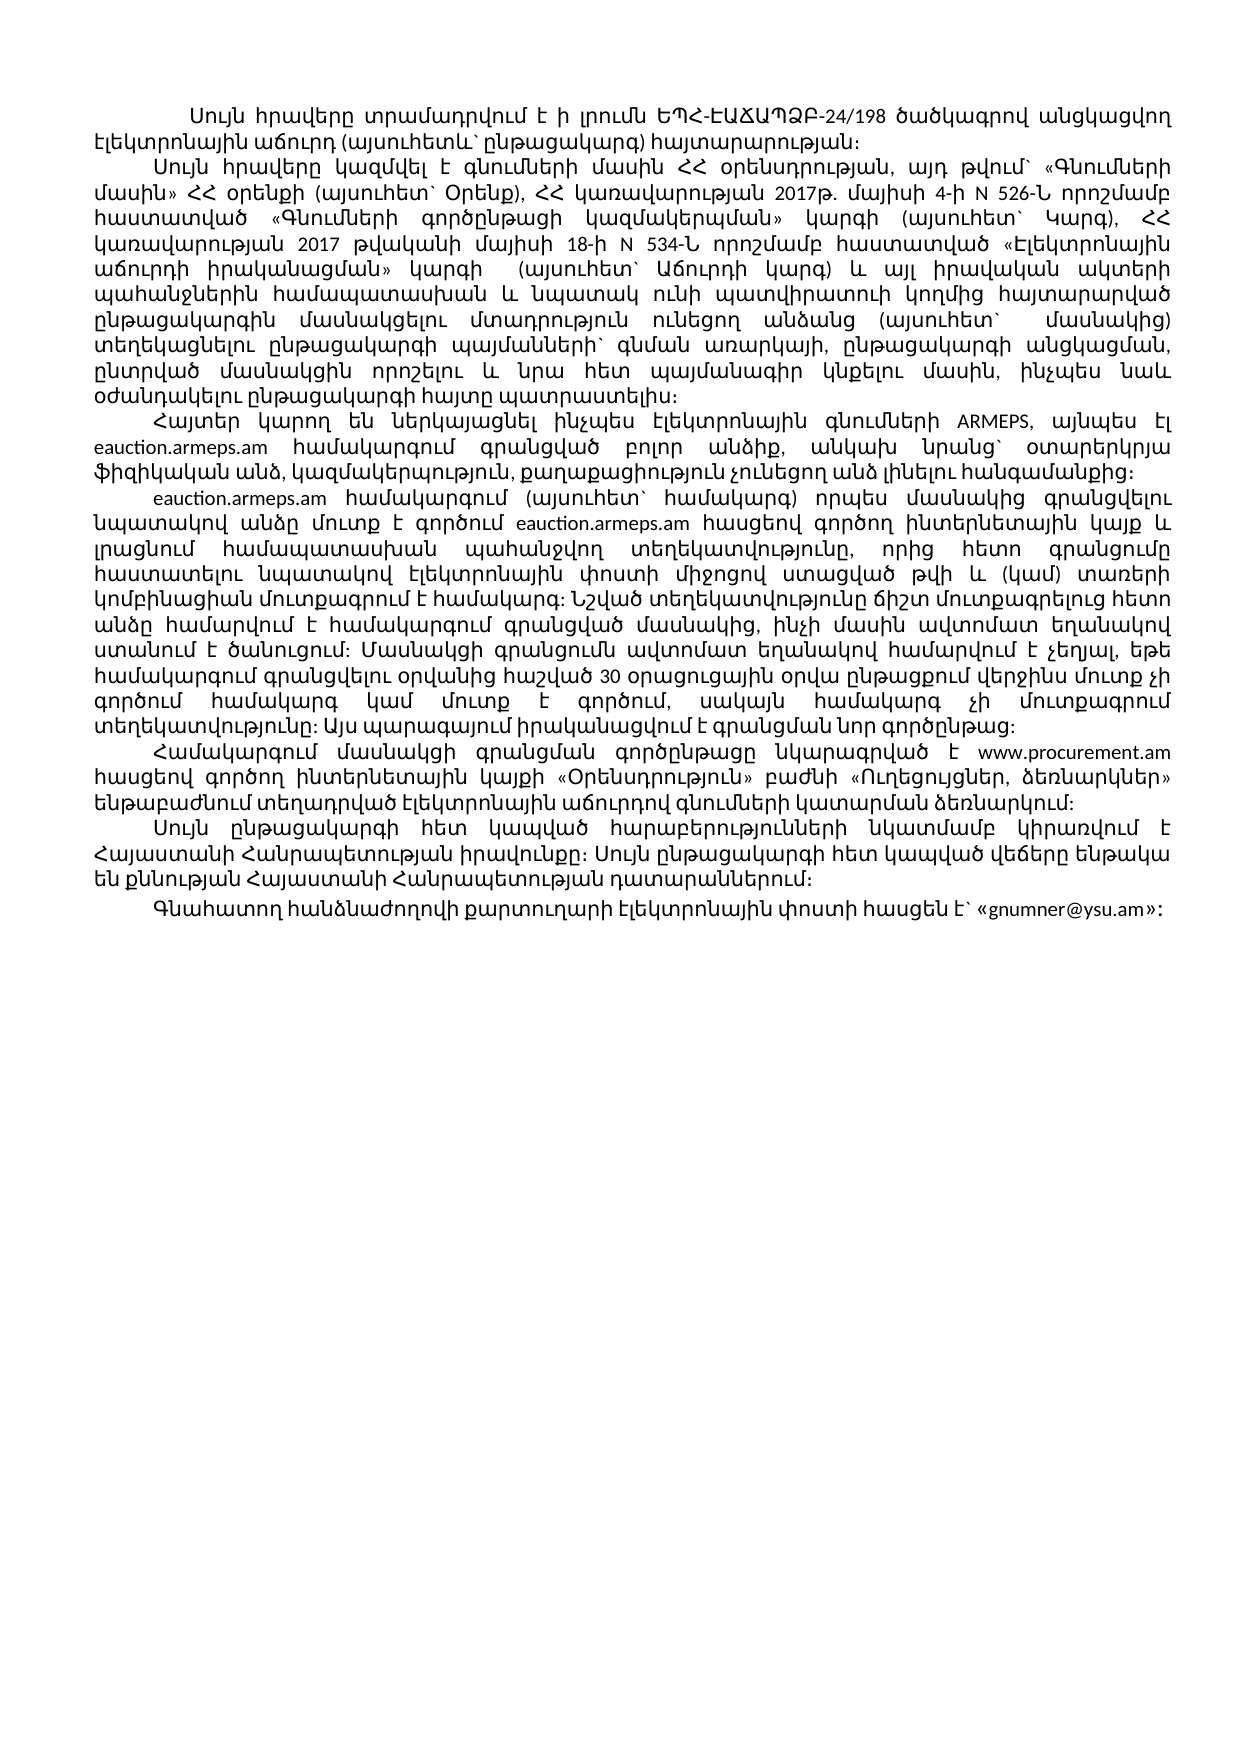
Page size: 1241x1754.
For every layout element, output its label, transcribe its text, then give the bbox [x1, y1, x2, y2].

text Գնահատող հանձնաժողովի քարտուղարի էլեկտրոնային փոստի հասցեն է` «gnumner@ysu.am»: [94, 892, 1171, 922]
text Հայտեր կարող են ներկայացնել ինչպես էլեկտրոնային գնումների ARMEPS, այնպես էլ eauction.armeps.am համակարգում գրանցված բոլոր անձիք, անկախ նրանց` օտարերկրյա ֆիզիկական անձ, կազմակերպություն, քաղաքացիություն չունեցող անձ լինելու հանգամանքից։ [94, 409, 1171, 485]
text Համակարգում մասնակցի գրանցման գործընթացը նկարագրված է www.procurement.am հասցեով գործող ինտերնետային կայքի «Օրենսդրություն» բաժնի «Ուղեցույցներ, ձեռնարկներ» ենթաբաժնում տեղադրված էլեկտրոնային աճուրդով գնումների կատարման ձեռնարկում: [94, 739, 1171, 815]
text eauction.armeps.am համակարգում (այսուհետ` համակարգ) որպես մասնակից գրանցվելու նպատակով անձը մուտք է գործում eauction.armeps.am հասցեով գործող ինտերնետային կայք և լրացնում համապատասխան պահանջվող տեղեկատվությունը, որից հետո գրանցումը հաստատելու նպատակով էլեկտրոնային փոստի միջոցով ստացված թվի և (կամ) տառերի կոմբինացիան մուտքագրում է համակարգ: Նշված տեղեկատվությունը ճիշտ մուտքագրելուց հետո անձը համարվում է համակարգում գրանցված մասնակից, ինչի մասին ավտոմատ եղանակով ստանում է ծանուցում: Մասնակցի գրանցումն ավտոմատ եղանակով համարվում է չեղյալ, եթե համակարգում գրանցվելու օրվանից հաշված 30 օրացուցային օրվա ընթացքում վերջինս մուտք չի գործում համակարգ կամ մուտք է գործում, սակայն համակարգ չի մուտքագրում տեղեկատվությունը: Այս պարագայում իրականացվում է գրանցման նոր գործընթաց: [94, 485, 1171, 739]
text Սույն հրավերը կազմվել է գնումների մասին ՀՀ օրենսդրության, այդ թվում` «Գնումների մասին» ՀՀ օրենքի (այսուհետ` Օրենք), ՀՀ կառավարության 2017թ. մայիսի 4-ի N 526-Ն որոշմամբ հաստատված «Գնումների գործընթացի կազմակերպման» կարգի (այսուհետ` Կարգ), ՀՀ կառավարության 2017 թվականի մայիսի 18-ի N 534-Ն որոշմամբ հաստատված «Էլեկտրոնային աճուրդի իրականացման» կարգի (այսուհետ` Աճուրդի կարգ) և այլ իրավական ակտերի պահանջներին համապատասխան և նպատակ ունի պատվիրատուի կողմից հայտարարված ընթացակարգին մասնակցելու մտադրություն ունեցող անձանց (այսուհետ` մասնակից) տեղեկացնելու ընթացակարգի պայմանների` գնման առարկայի, ընթացակարգի անցկացման, ընտրված մասնակցին որոշելու և նրա հետ պայմանագիր կնքելու մասին, ինչպես նաև օժանդակելու ընթացակարգի հայտը պատրաստելիս։ [94, 154, 1171, 409]
text Սույն ընթացակարգի հետ կապված հարաբերությունների նկատմամբ կիրառվում է Հայաստանի Հանրապետության իրավունքը։ Սույն ընթացակարգի հետ կապված վեճերը ենթակա են քննության Հայաստանի Հանրապետության դատարաններում։ [94, 815, 1171, 892]
text Սույն հրավերը տրամադրվում է ի լրումն ԵՊՀ-ԷԱՃԱՊՁԲ-24/198 ծածկագրով անցկացվող էլեկտրոնային աճուրդ (այսուհետև` ընթացակարգ) հայտարարության։ [94, 104, 1171, 154]
